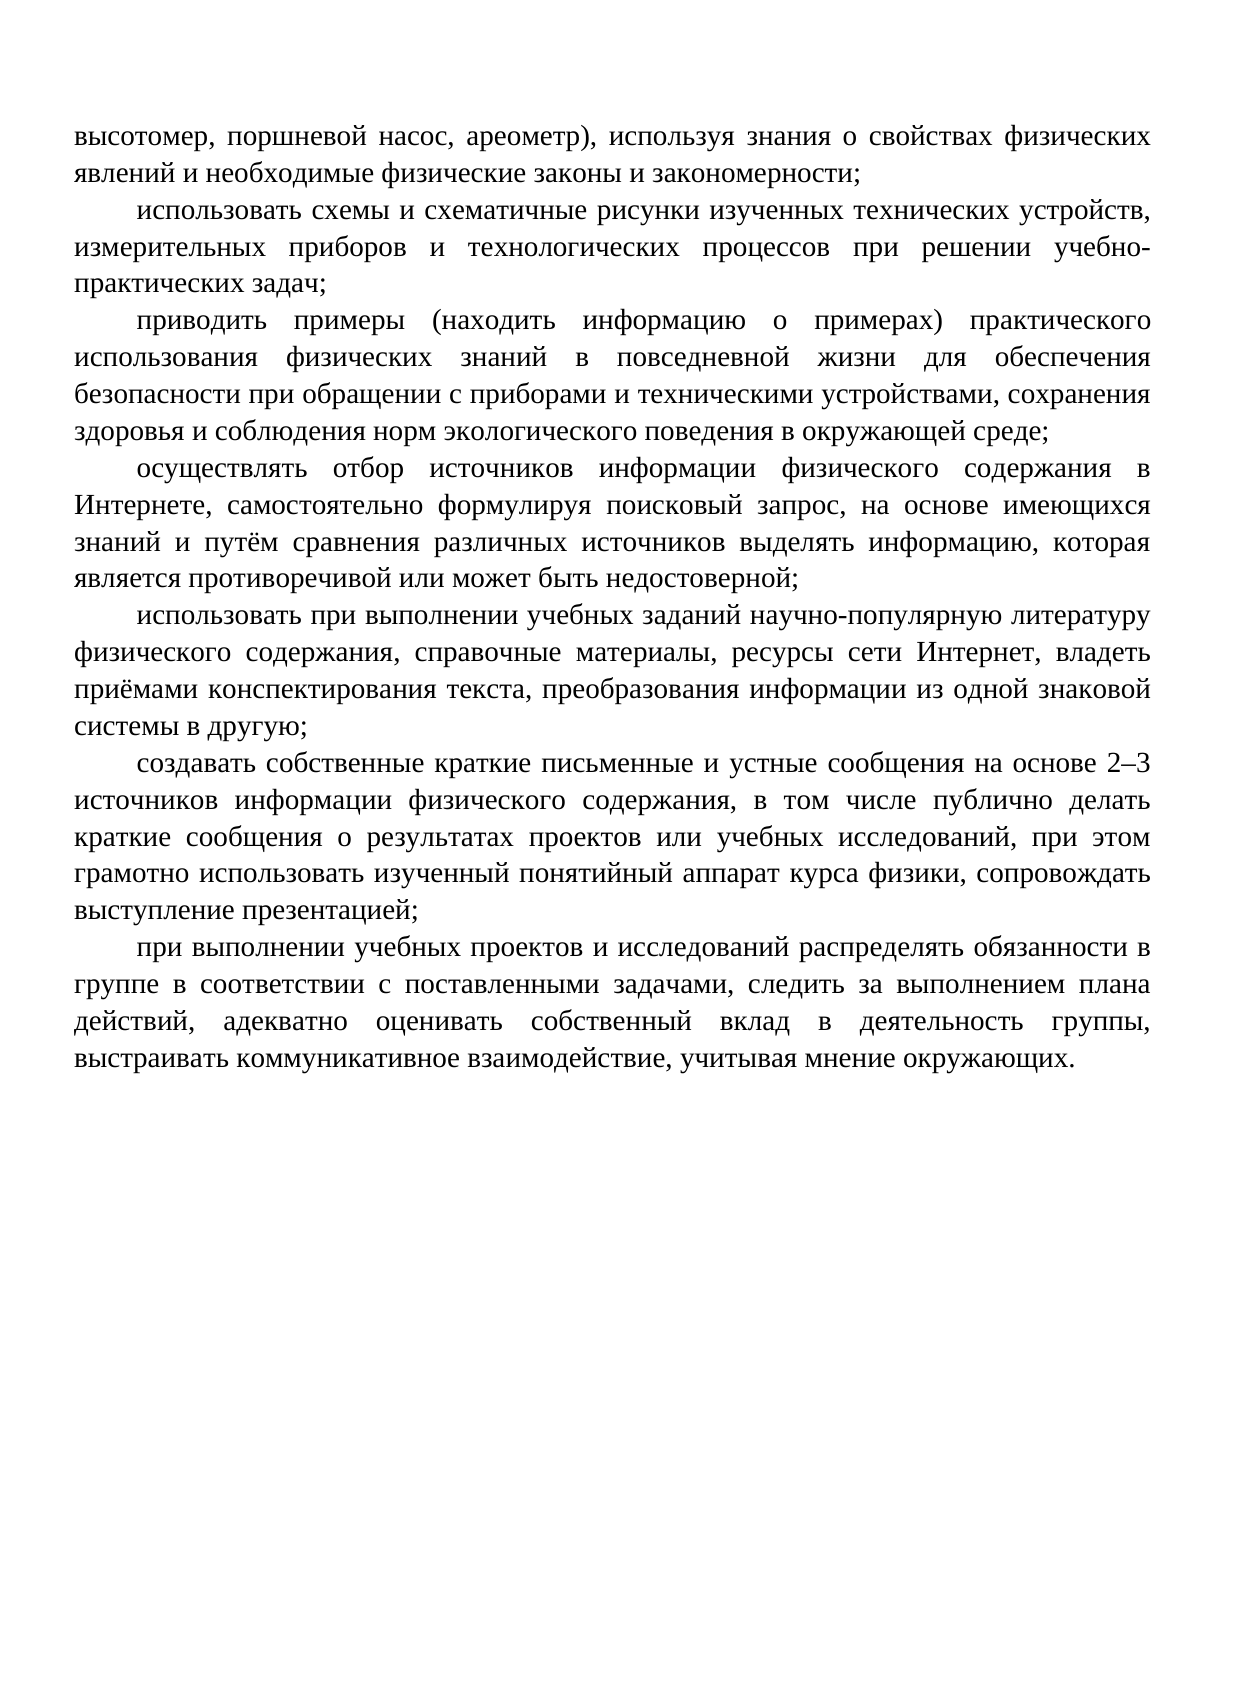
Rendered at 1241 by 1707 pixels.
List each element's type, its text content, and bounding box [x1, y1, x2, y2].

text использовать при выполнении учебных заданий научно-популярную литературу физического содержания, справочные материалы, ресурсы сети Интернет, владеть приёмами конспектирования текста, преобразования информации из одной знаковой системы в другую; [74, 597, 1152, 742]
text осуществлять отбор источников информации физического содержания в Интернете, самостоятельно формулируя поисковый запрос, на основе имеющихся знаний и путём сравнения различных источников выделять информацию, которая является противоречивой или может быть недостоверной; [74, 450, 1152, 594]
text при выполнении учебных проектов и исследований распределять обязанности в группе в соответствии с поставленными задачами, следить за выполнением плана действий, адекватно оценивать собственный вклад в деятельность группы, выстраивать коммуникативное взаимодействие, учитывая мнение окружающих. [74, 929, 1152, 1073]
text приводить примеры (находить информацию о примерах) практического использования физических знаний в повседневной жизни для обеспечения безопасности при обращении с приборами и техническими устройствами, сохранения здоровья и соблюдения норм экологического поведения в окружающей среде; [74, 302, 1152, 447]
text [74, 118, 1152, 188]
text создавать собственные краткие письменные и устные сообщения на основе 2–3 источников информации физического содержания, в том числе публично делать краткие сообщения о результатах проектов или учебных исследований, при этом грамотно использовать изученный понятийный аппарат курса физики, сопровождать выступление презентацией; [74, 745, 1152, 926]
text использовать схемы и схематичные рисунки изученных технических устройств, измерительных приборов и технологических процессов при решении учебно-практических задач; [74, 192, 1152, 299]
